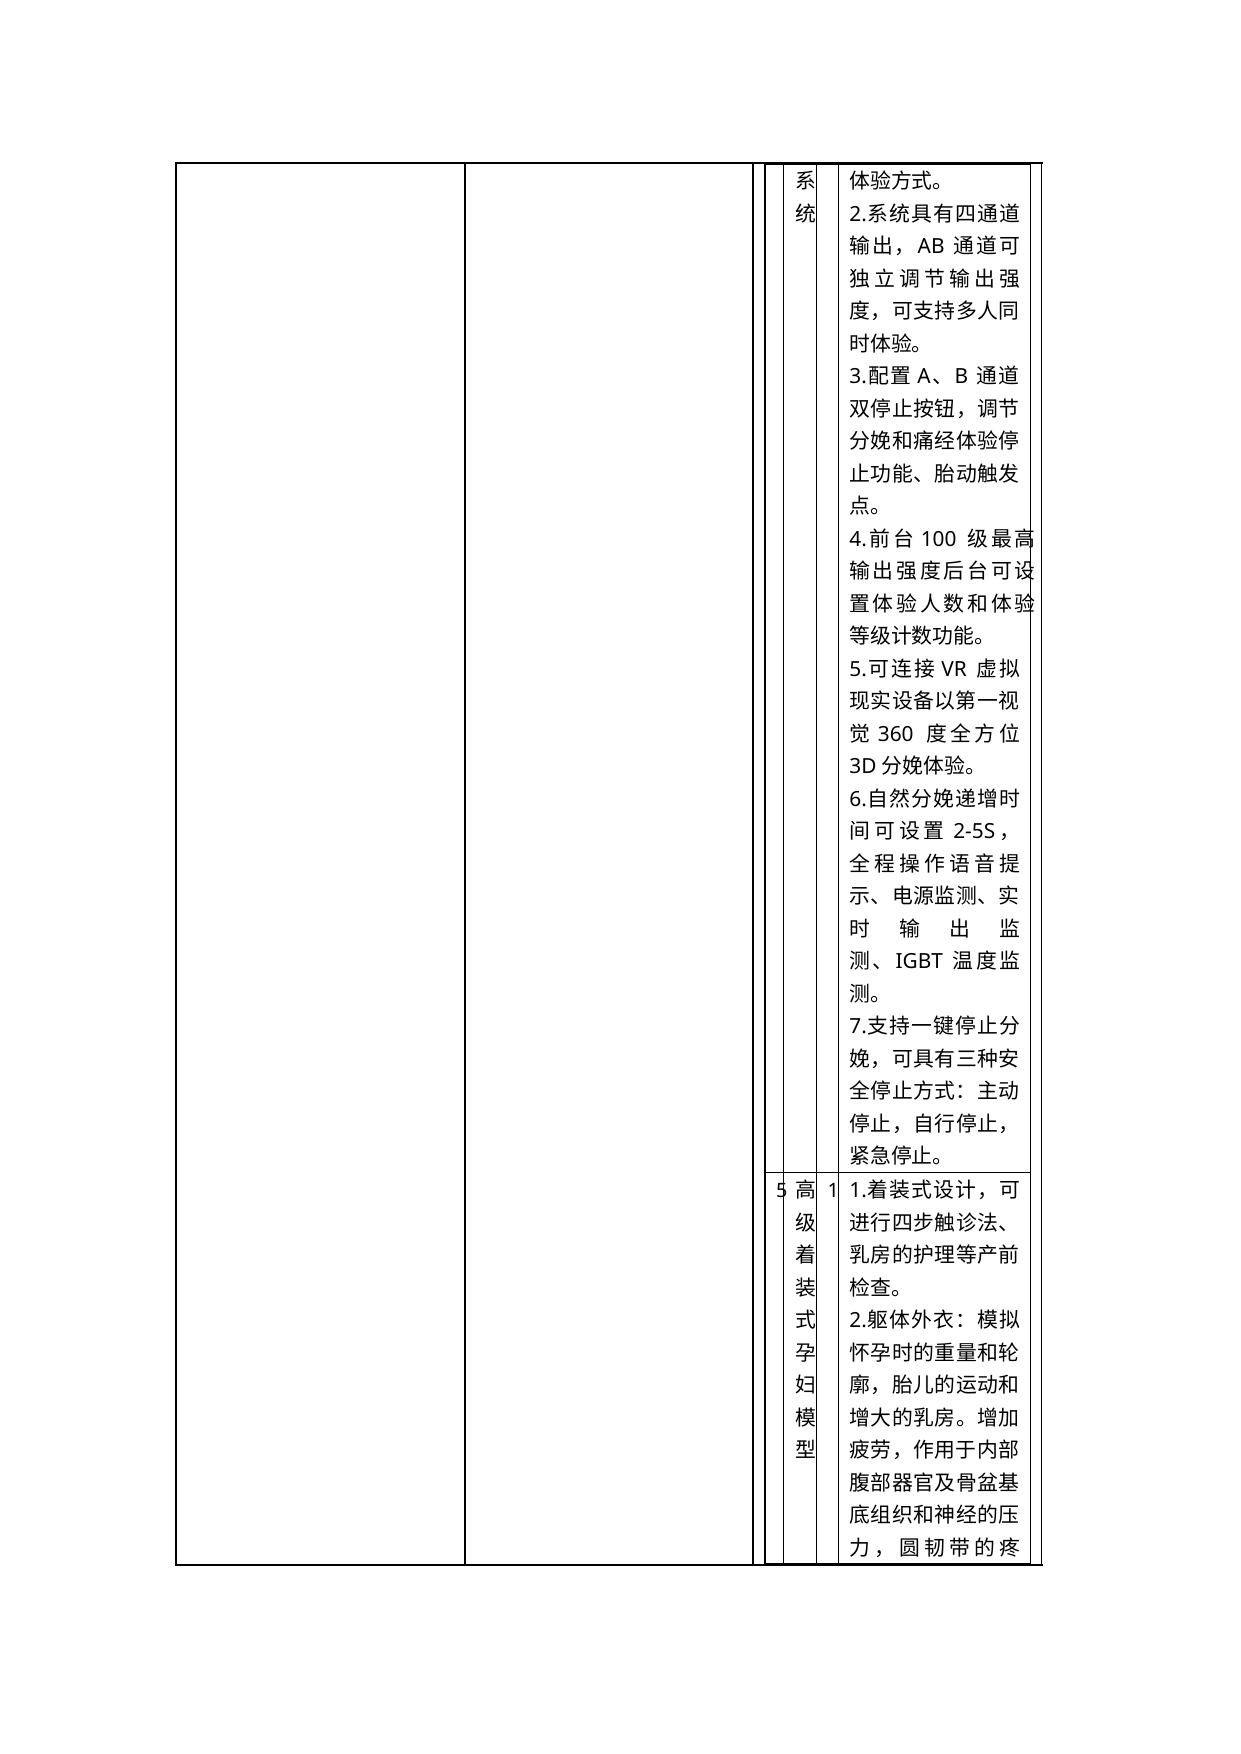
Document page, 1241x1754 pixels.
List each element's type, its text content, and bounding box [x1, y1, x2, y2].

table_cell [784, 1173, 816, 1563]
table_cell [766, 1173, 783, 1563]
table_cell [766, 165, 783, 1172]
table_cell [754, 164, 764, 1564]
table_cell [784, 165, 816, 1172]
table_cell [1031, 164, 1041, 1564]
table_cell [466, 164, 752, 1564]
table_cell 1 [177, 164, 464, 1564]
table_cell [839, 165, 1030, 1172]
table_cell [839, 1173, 1030, 1563]
table_cell [817, 1173, 838, 1563]
table_cell [817, 165, 838, 1172]
